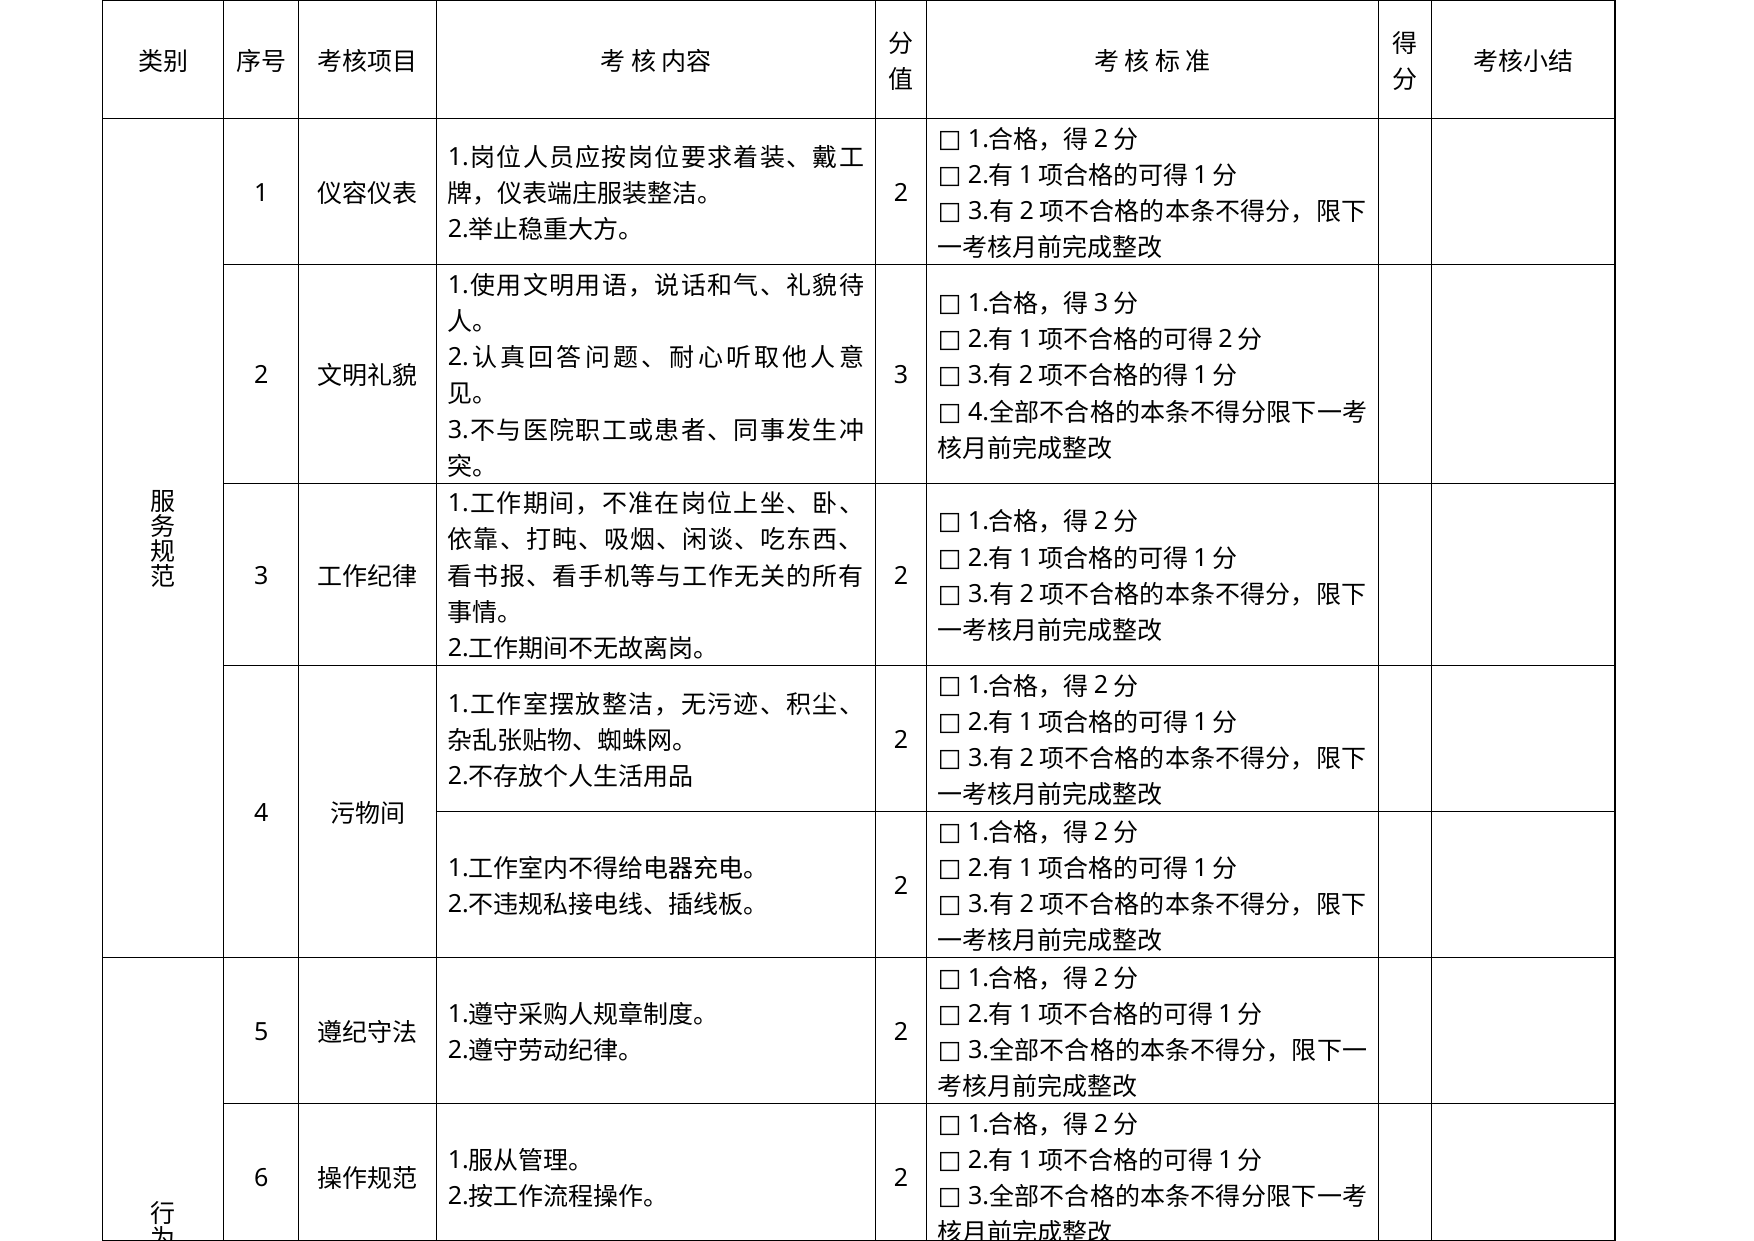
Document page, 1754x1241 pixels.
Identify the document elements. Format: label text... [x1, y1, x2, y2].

table_cell [1432, 484, 1614, 665]
table_cell [1379, 1104, 1431, 1240]
table_header 考核项目 [299, 1, 436, 118]
table_cell [1379, 265, 1431, 483]
table_cell 1.遵守采购人规章制度。 2.遵守劳动纪律。 [437, 958, 875, 1103]
table_cell □ 1.合格，得2分 □ 2.有1项合格的可得1分 □ 3.有2项不合格的本条不得分，限下一考核月前完成整改 [927, 666, 1378, 811]
table_header 考 核 内容 [437, 1, 875, 118]
table_cell 遵纪守法 [299, 958, 436, 1103]
table_cell 5 [224, 958, 298, 1103]
table_cell [1432, 958, 1614, 1103]
table_cell 2 [876, 484, 926, 665]
table_cell □ 1.合格，得2分 □ 2.有1项合格的可得1分 □ 3.有2项不合格的本条不得分，限下一考核月前完成整改 [927, 119, 1378, 264]
table_cell 2 [224, 265, 298, 483]
table_cell [1379, 958, 1431, 1103]
table_cell 1 [224, 119, 298, 264]
table_cell [1379, 666, 1431, 811]
table_cell 文明礼貌 [299, 265, 436, 483]
table_cell 1.岗位人员应按岗位要求着装、戴工牌，仪表端庄服装整洁。 2.举止稳重大方。 [437, 119, 875, 264]
table_cell [1432, 119, 1614, 264]
table_cell □ 1.合格，得3分 □ 2.有1项不合格的可得2分 □ 3.有2项不合格的得1分 □ 4.全部不合格的本条不得分限下一考核月前完成整改 [927, 265, 1378, 483]
table_cell 3 [224, 484, 298, 665]
table_cell 污物间 [299, 666, 436, 957]
table_cell 工作纪律 [299, 484, 436, 665]
table_cell □ 1.合格，得2分 □ 2.有1项不合格的可得1分 □ 3.全部不合格的本条不得分限下一考核月前完成整改 [927, 1104, 1378, 1240]
table_cell □ 1.合格，得2分 □ 2.有1项不合格的可得1分 □ 3.全部不合格的本条不得分，限下一考核月前完成整改 [927, 958, 1378, 1103]
table_cell 1.使用文明用语，说话和气、礼貌待人。 2.认真回答问题、耐心听取他人意见。 3.不与医院职工或患者、同事发生冲突。 [437, 265, 875, 483]
table_cell 2 [876, 958, 926, 1103]
table_header 考 核 标 准 [927, 1, 1378, 118]
table_cell 3 [876, 265, 926, 483]
table_cell 1.工作期间，不准在岗位上坐、卧、依靠、打盹、吸烟、闲谈、吃东西、看书报、看手机等与工作无关的所有事情。 2.工作期间不无故离岗。 [437, 484, 875, 665]
table_cell [1432, 812, 1614, 957]
table_cell 2 [876, 1104, 926, 1240]
table_header 得分 [1379, 1, 1431, 118]
table_header 分值 [876, 1, 926, 118]
table_cell 1.服从管理。 2.按工作流程操作。 [437, 1104, 875, 1240]
table_cell [1432, 666, 1614, 811]
table_header 类别 [103, 1, 223, 118]
table_cell 服务规范 [103, 119, 223, 957]
table_cell [1432, 1104, 1614, 1240]
table_cell 4 [224, 666, 298, 957]
table_cell □ 1.合格，得2分 □ 2.有1项合格的可得1分 □ 3.有2项不合格的本条不得分，限下一考核月前完成整改 [927, 484, 1378, 665]
table_cell [1379, 812, 1431, 957]
table_cell 2 [876, 666, 926, 811]
table_cell 2 [876, 812, 926, 957]
table_header 考核小结 [1432, 1, 1614, 118]
table_cell 6 [224, 1104, 298, 1240]
table_cell 1.工作室摆放整洁，无污迹、积尘、杂乱张贴物、蜘蛛网。 2.不存放个人生活用品 [437, 666, 875, 811]
table_cell [1432, 265, 1614, 483]
table_cell 1.工作室内不得给电器充电。 2.不违规私接电线、插线板。 [437, 812, 875, 957]
table_cell 操作规范 [299, 1104, 436, 1240]
table_cell □ 1.合格，得2分 □ 2.有1项合格的可得1分 □ 3.有2项不合格的本条不得分，限下一考核月前完成整改 [927, 812, 1378, 957]
table_cell 2 [876, 119, 926, 264]
table_cell [1379, 119, 1431, 264]
table_cell 仪容仪表 [299, 119, 436, 264]
table_header 序号 [224, 1, 298, 118]
table_cell [1379, 484, 1431, 665]
table_cell 行为规范 [103, 958, 223, 1240]
